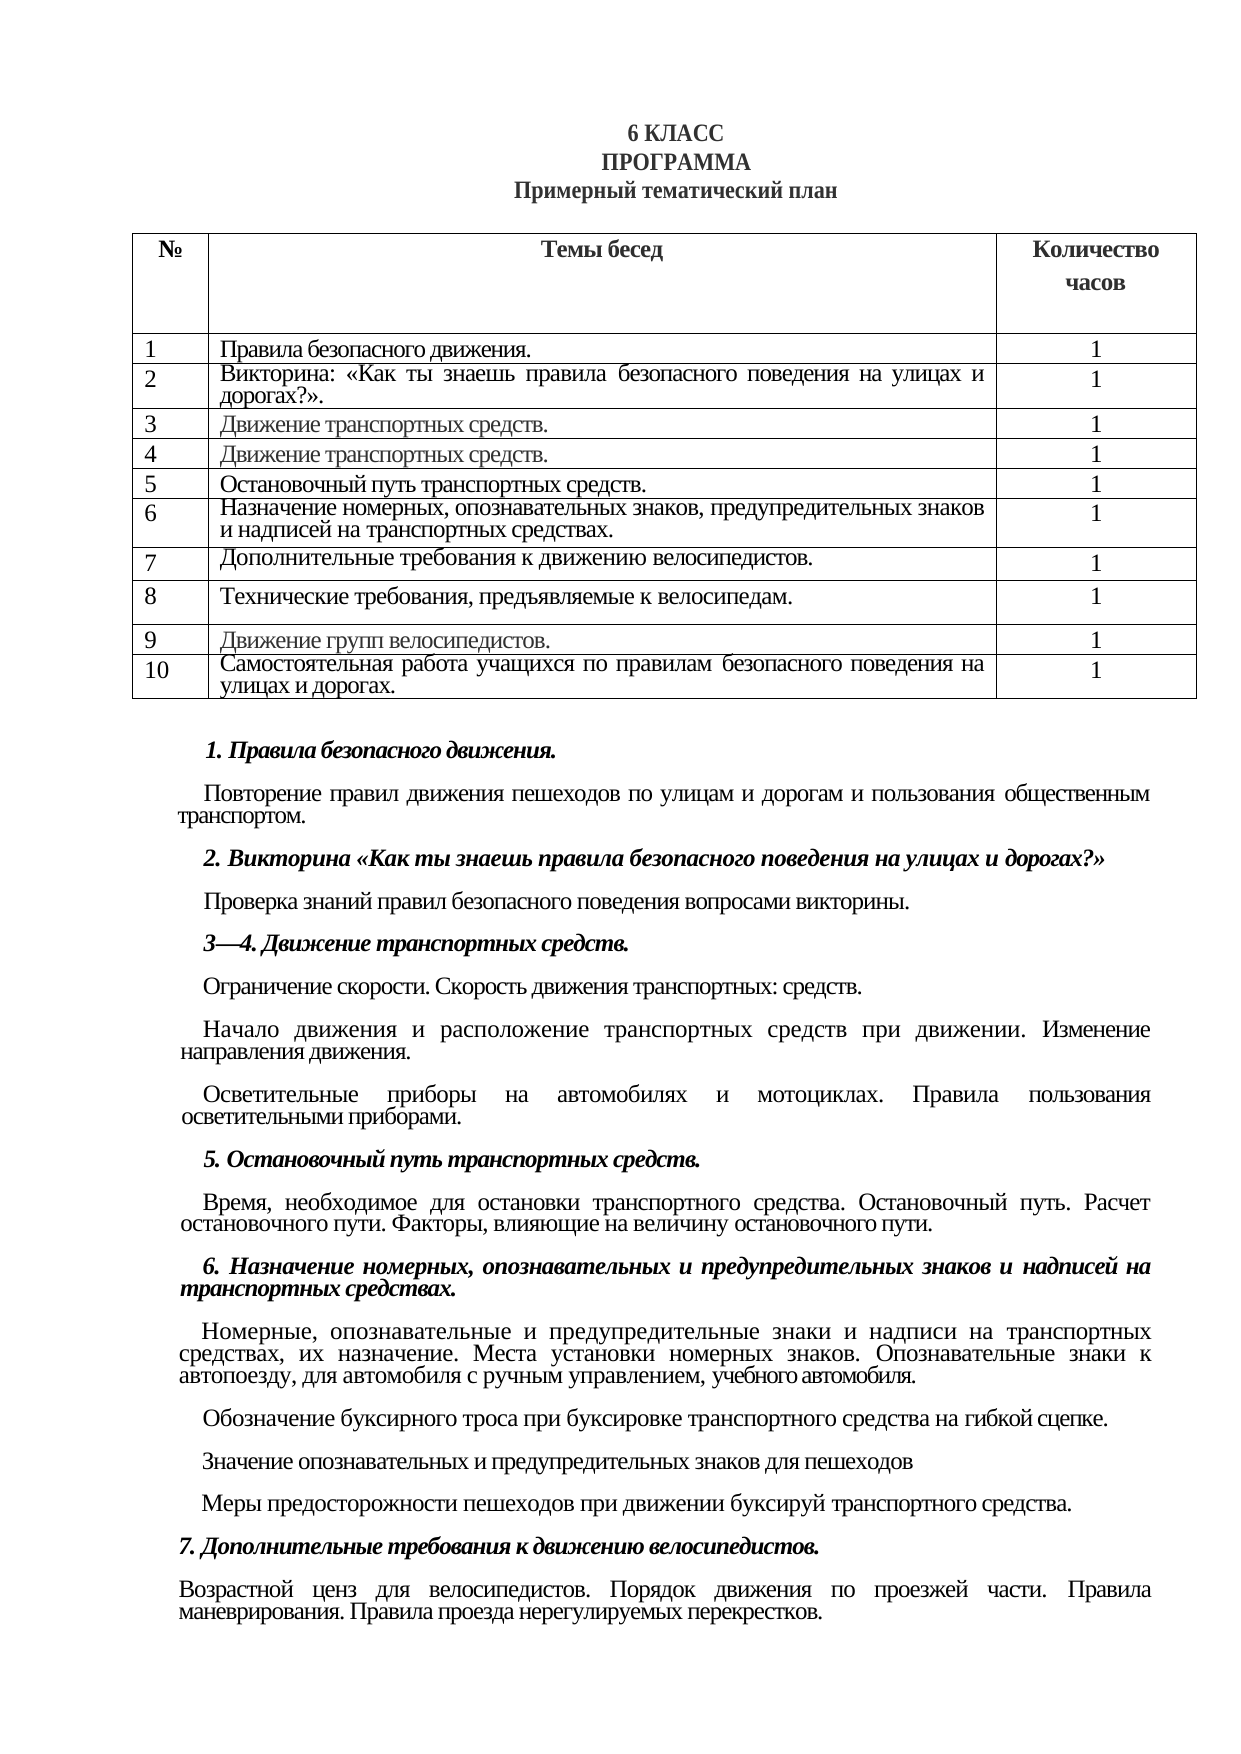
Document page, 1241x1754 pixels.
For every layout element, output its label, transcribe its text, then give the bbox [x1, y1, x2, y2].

table_cell 1 [997, 625, 1196, 654]
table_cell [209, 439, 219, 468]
table_cell 4 [133, 439, 208, 468]
table_cell 7 [133, 548, 208, 580]
text 7. Дополнительные требования к движению велосипедистов. [178, 1537, 434, 1559]
text Повторение правил движения пешеходов по улицам и дорогам и пользования общественным транспортом. [177, 784, 1150, 828]
text 6. Назначение номерных, опознавательных и предупредительных знаков и надписей на транспортных средствах. [180, 1257, 1151, 1301]
text Осветительные приборы на автомобилях и мотоциклах. Правила пользования осветительными приборами. [181, 1085, 1151, 1129]
text Время, необходимое для остановки транспортного средства. Остановочный путь. Расчет остановочного пути. Факторы, влияющие на величину остановочного пути. [180, 1192, 1151, 1236]
table_header № [133, 234, 208, 333]
table_cell 3 [133, 409, 208, 438]
text ПРОГРАММА [201, 147, 1152, 176]
table_cell 10 [133, 655, 208, 698]
text Примерный тематический план [200, 176, 1152, 204]
text Начало движения и расположение транспортных средств при движении. Изменение направления движения. [180, 1020, 1151, 1064]
table_cell 1 [997, 655, 1196, 698]
table_cell 1 [997, 334, 1196, 363]
table_cell 1 [997, 409, 1196, 438]
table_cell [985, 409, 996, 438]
table_cell Назначение номерных, опознавательных знаков, предупредительных знаков и надписей на транспортных средствах. [209, 499, 996, 547]
table_cell 1 [997, 364, 1196, 408]
table_header Количество часов [997, 234, 1196, 333]
text 5. Остановочный путь транспортных средств. [203, 1149, 1152, 1172]
table_header Темы бесед [209, 234, 996, 333]
table_cell Дополнительные требования к движению велосипедистов. [209, 548, 996, 580]
table_cell 8 [133, 581, 208, 624]
text Номерные, опознавательные и предупредительные знаки и надписи на транспортных средствах, их назначение. Места установки номерных знаков. Опознавательные знаки к автопоезду, для автомобиля с ручным управлением, учебного автомобиля. [179, 1322, 1152, 1388]
text 2. Викторина «Как ты знаешь правила безопасного поведения на улицах и дорогах?» [177, 849, 1028, 871]
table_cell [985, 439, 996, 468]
text 3—4. Движение транспортных средств. [203, 934, 1152, 956]
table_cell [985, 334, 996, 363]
text 1. Правила безопасного движения. [205, 741, 1152, 763]
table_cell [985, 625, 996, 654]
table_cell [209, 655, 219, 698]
text 7. Дополнительные требования к движению велосипедистов. [409, 1537, 1152, 1559]
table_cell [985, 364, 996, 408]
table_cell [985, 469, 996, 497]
table_cell 6 [133, 499, 208, 547]
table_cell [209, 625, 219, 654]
table_cell Технические требования, предъявляемые к велосипедам. [209, 581, 996, 624]
table_cell 1 [997, 469, 1196, 497]
table_cell 1 [997, 499, 1196, 547]
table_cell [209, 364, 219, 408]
text Проверка знаний правил безопасного поведения вопросами викторины. [203, 892, 1152, 913]
text Меры предосторожности пешеходов при движении буксируй транспортного средства. [178, 1494, 1152, 1516]
table_cell 1 [997, 439, 1196, 468]
text Возрастной ценз для велосипедистов. Порядок движения по проезжей части. Правила маневрирования. Правила проезда нерегулируемых перекрестков. [178, 1580, 1152, 1624]
table_cell 2 [133, 364, 208, 408]
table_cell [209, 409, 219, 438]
text Значение опознавательных и предупредительных знаков для пешеходов [202, 1452, 1152, 1473]
text Ограничение скорости. Скорость движения транспортных: средств. [203, 977, 1152, 999]
table_cell 1 [997, 548, 1196, 580]
table_cell 1 [133, 334, 208, 363]
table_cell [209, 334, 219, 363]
table_cell 9 [133, 625, 208, 654]
table_cell 1 [997, 581, 1196, 624]
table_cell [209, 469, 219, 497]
table_cell 5 [133, 469, 208, 497]
text 6 КЛАСС [200, 118, 1152, 147]
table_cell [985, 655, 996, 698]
text Обозначение буксирного троса при буксировке транспортного средства на гибкой сцепке. [179, 1409, 1152, 1431]
